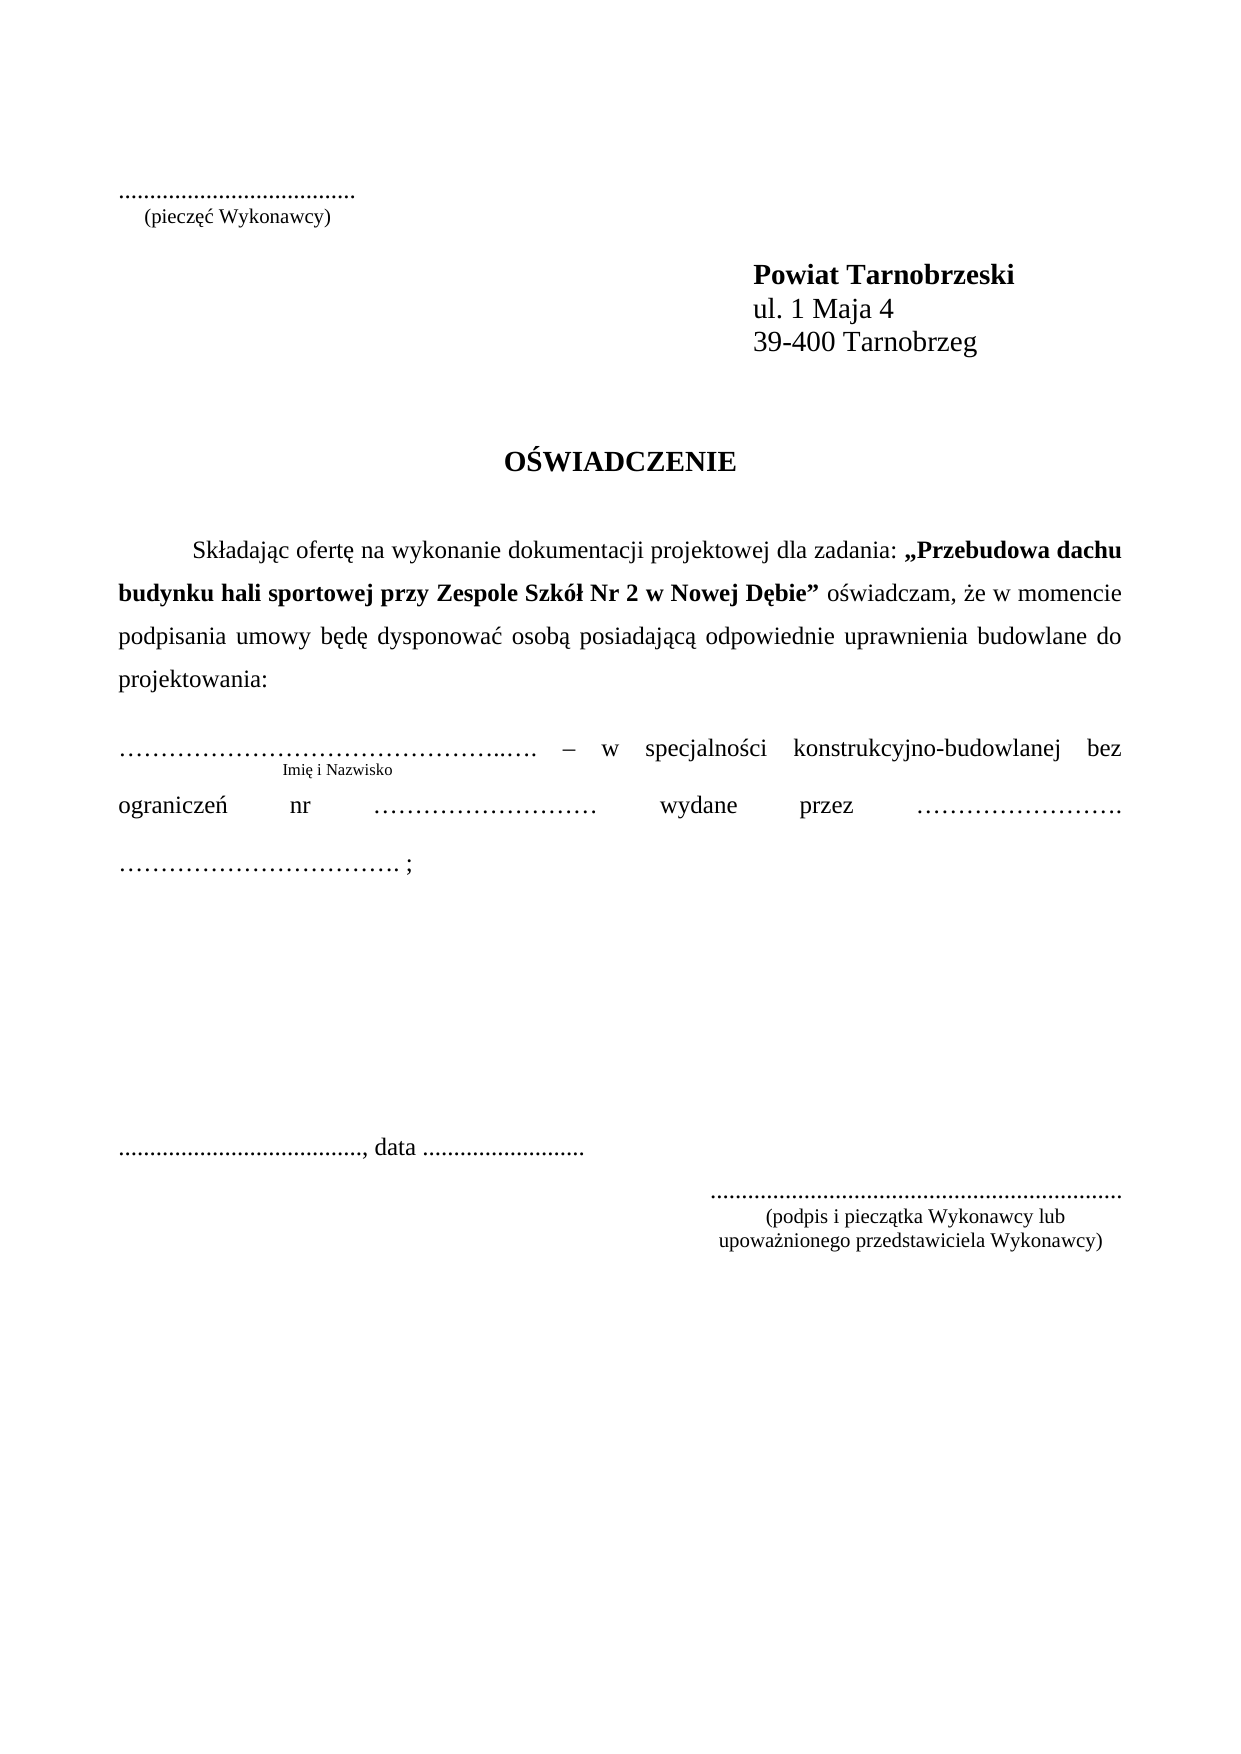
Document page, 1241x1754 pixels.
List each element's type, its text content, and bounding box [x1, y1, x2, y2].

text upoważnionego przedstawiciela Wykonawcy) [118, 1228, 1122, 1252]
text ul. 1 Maja 4 [753, 291, 1122, 324]
text (pieczęć Wykonawcy) [118, 204, 1122, 228]
text ………………………………………..…. – w specjalności konstrukcyjno-budowlanej bez ograniczeń nr ……………………… wydane przez …………………….……………………………. ; [118, 733, 1122, 876]
text Powiat Tarnobrzeski [339, 257, 1122, 291]
text .................................................................. [561, 1175, 1122, 1204]
text OŚWIADCZENIE [118, 444, 1122, 478]
text 39-400 Tarnobrzeg [753, 324, 1122, 358]
text Składając ofertę na wykonanie dokumentacji projektowej dla zadania: „Przebudowa dachu budynku hali sportowej przy Zespole Szkół Nr 2 w Nowej Dębie” oświadczam, że w momencie podpisania umowy będę dysponować osobą posiadającą odpowiednie uprawnienia budowlane do projektowania: [118, 535, 1122, 693]
text (podpis i pieczątka Wykonawcy lub [662, 1204, 1122, 1228]
text ......................................., data .......................... [118, 1132, 1122, 1161]
text ...................................... [118, 176, 1122, 204]
